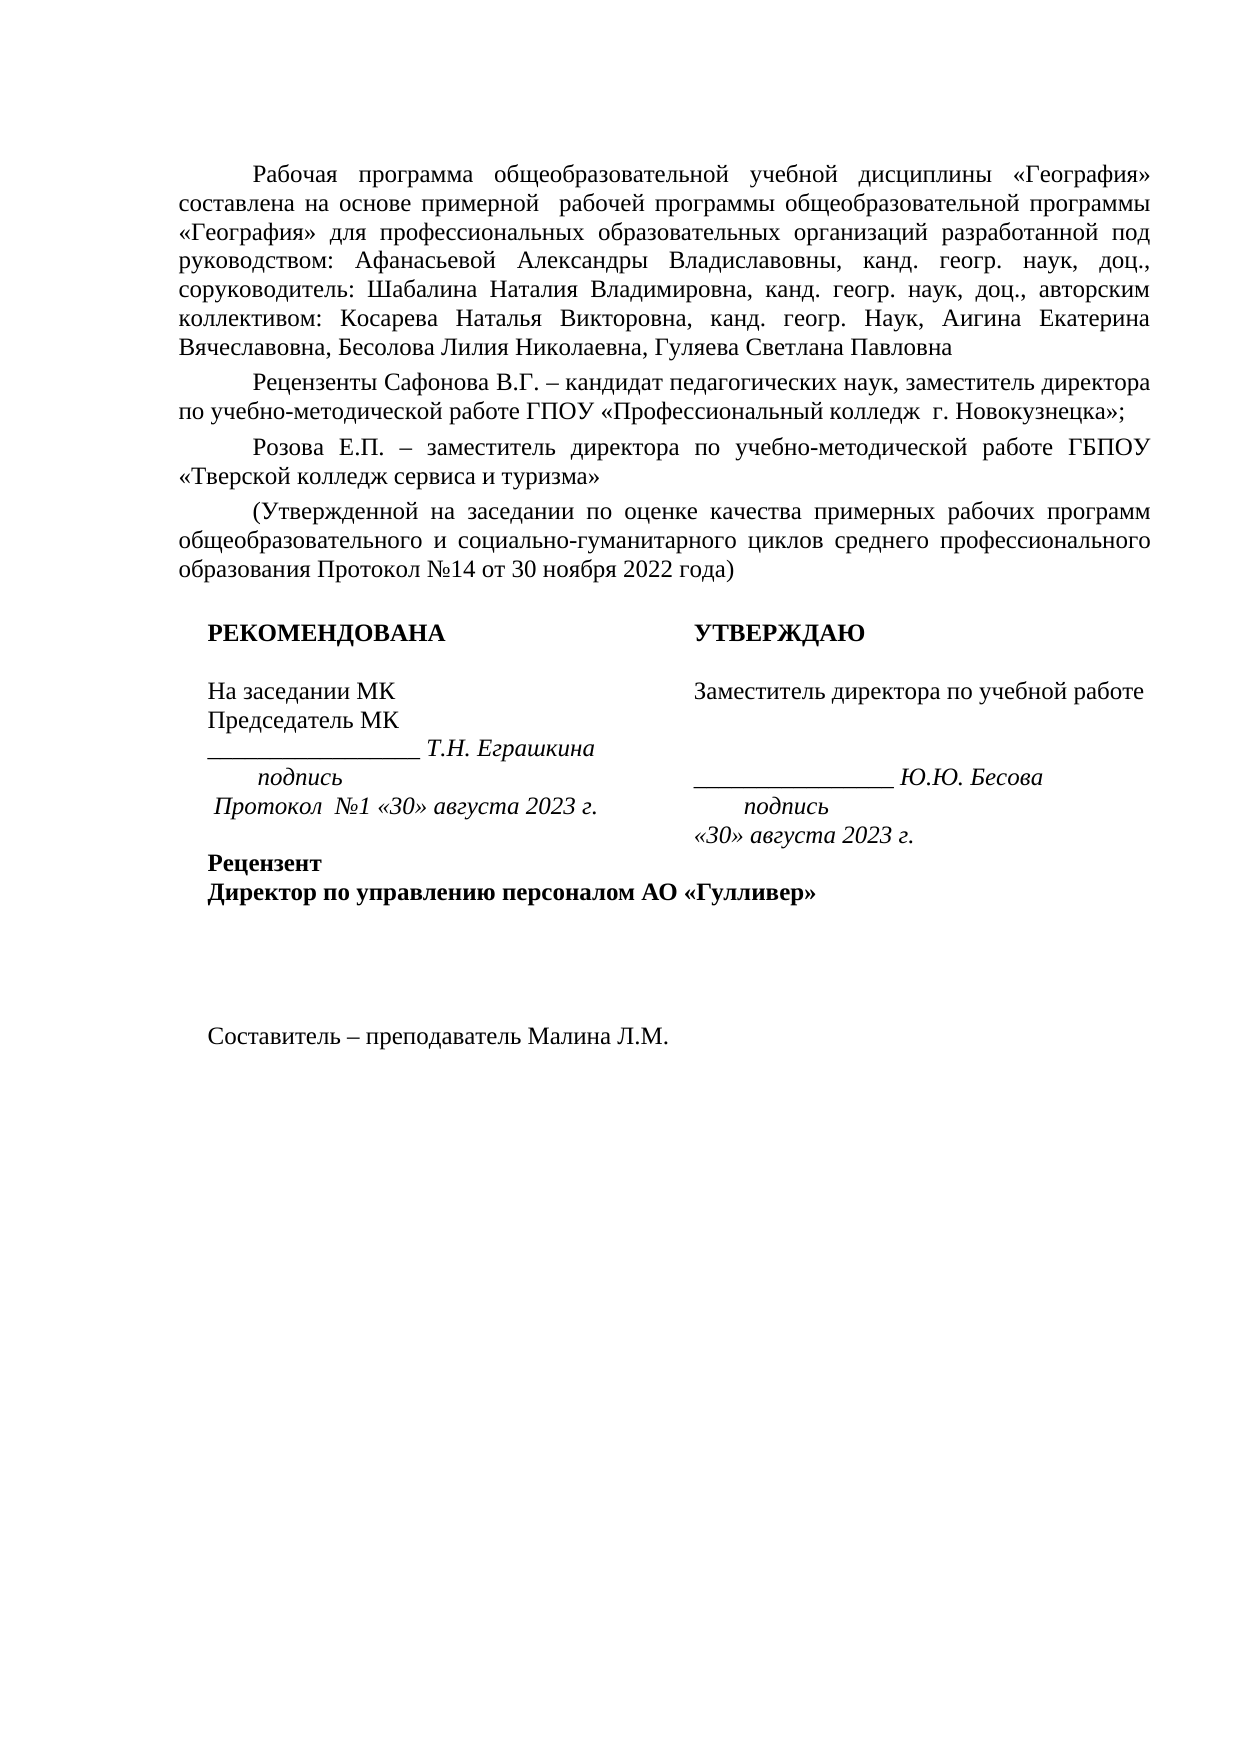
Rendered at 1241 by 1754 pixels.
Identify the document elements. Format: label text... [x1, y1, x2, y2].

text Рабочая программа общеобразовательной учебной дисциплины «География» составлена на основе примерной рабочей программы общеобразовательной программы «География» для профессиональных образовательных организаций разработанной под руководством: Афанасьевой Александры Владиславовны, канд. геогр. наук, доц., соруководитель: Шабалина Наталия Владимировна, канд. геогр. наук, доц., авторским коллективом: Косарева Наталья Викторовна, канд. геогр. Наук, Аигина Екатерина Вячеславовна, Бесолова Лилия Николаевна, Гуляева Светлана Павловна [178, 159, 1151, 361]
text Рецензент [207, 848, 1152, 877]
table_header УТВЕРЖДАЮ Заместитель директора по учебной работе ________________ Ю.Ю. Бесова подпись «30» августа 2023 г. [683, 619, 1163, 848]
text Розова Е.П. – заместитель директора по учебно-методической работе ГБПОУ «Тверской колледж сервиса и туризма» [178, 432, 1151, 489]
text (Утвержденной на заседании по оценке качества примерных рабочих программ общеобразовательного и социально-гуманитарного циклов среднего профессионального образования Протокол №14 от 30 ноября 2022 года) [178, 496, 1151, 583]
text Директор по управлению персоналом АО «Гулливер» [207, 877, 1152, 906]
text Рецензенты Сафонова В.Г. – кандидат педагогических наук, заместитель директора по учебно-методической работе ГПОУ «Профессиональный колледж г. Новокузнецка»; [178, 367, 1151, 425]
text Составитель – преподаватель Малина Л.М. [207, 1021, 1152, 1050]
table_header РЕКОМЕНДОВАНА На заседании МК Председатель МК _________________ Т.Н. Еграшкина подпись Протокол №1 «30» августа 2023 г. [196, 619, 682, 848]
